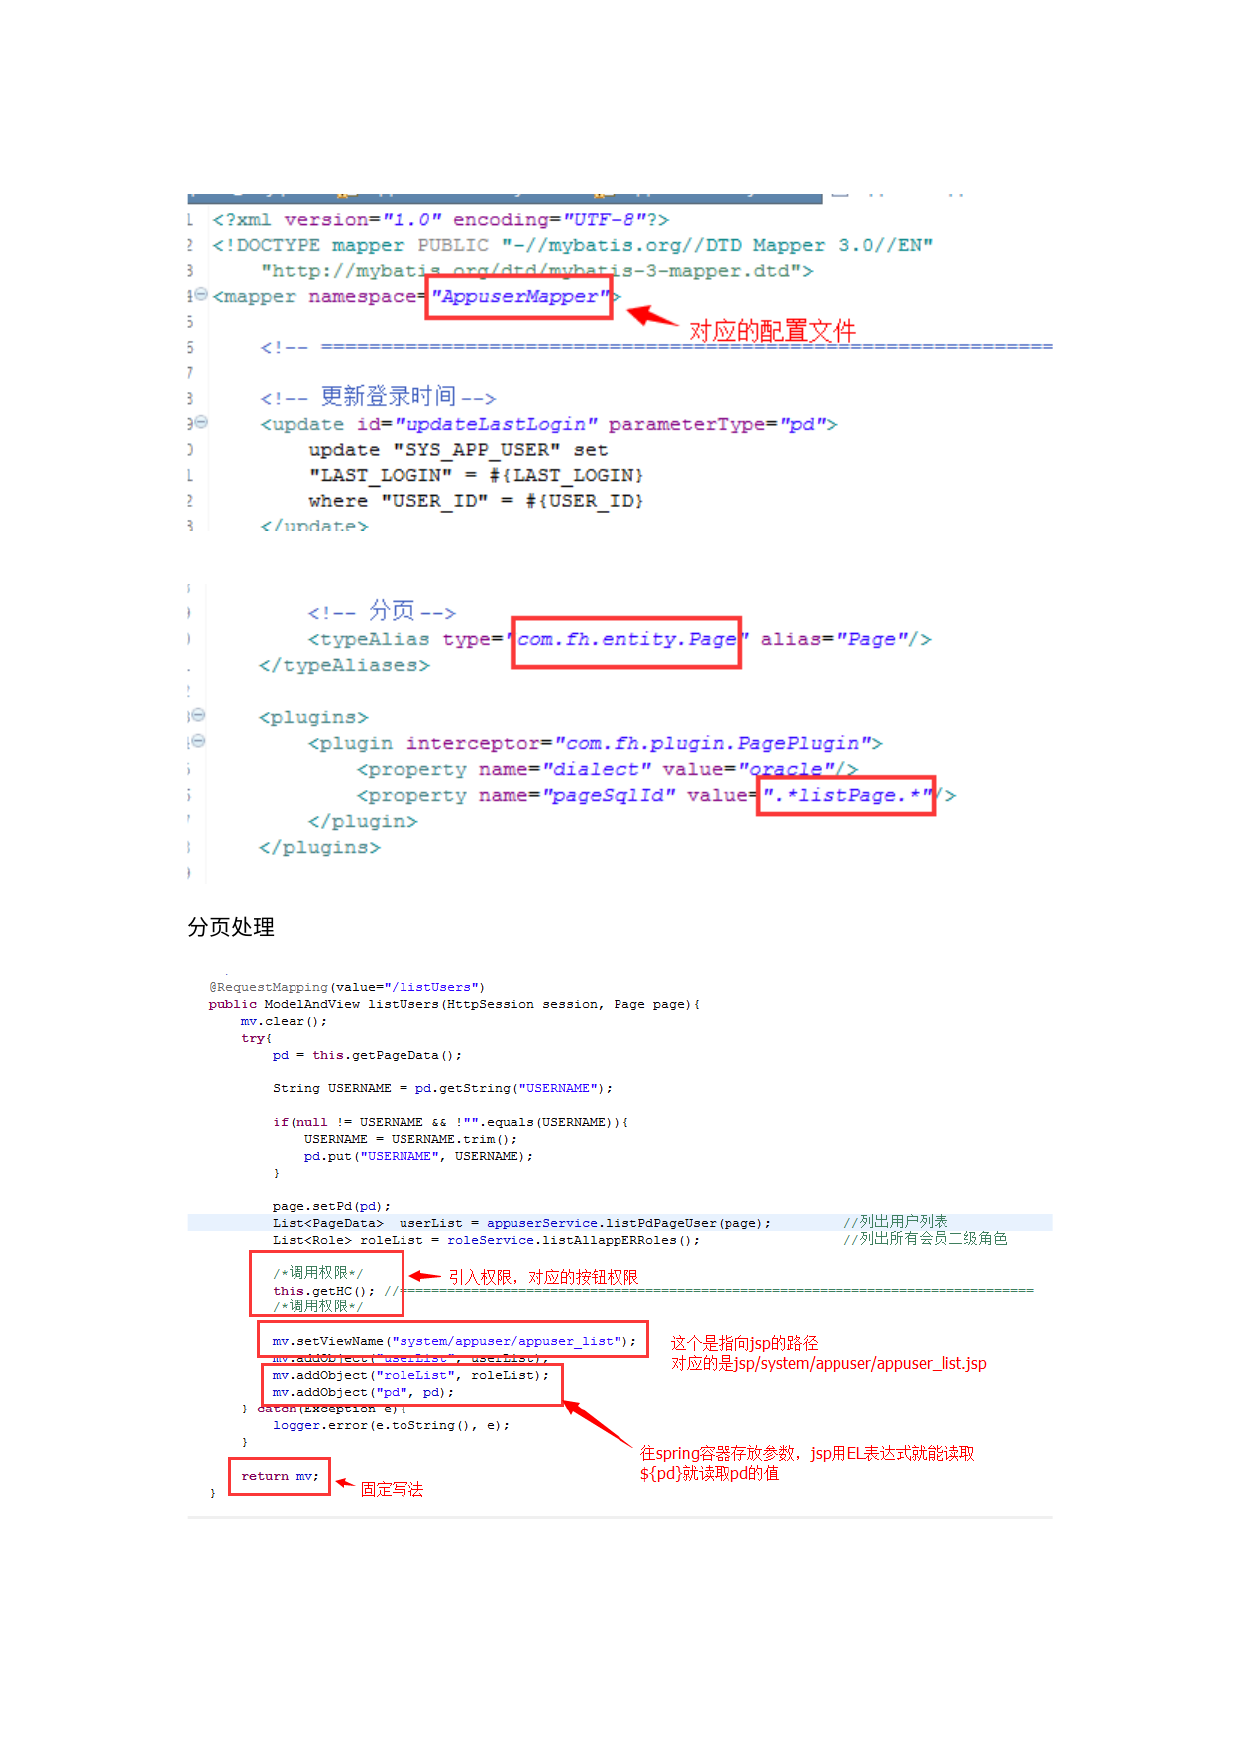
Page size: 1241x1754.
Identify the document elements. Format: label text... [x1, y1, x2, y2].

picture [187, 974, 1053, 1519]
picture [187, 584, 1053, 884]
picture [187, 194, 1053, 531]
text 分页处理 [187, 884, 1053, 942]
